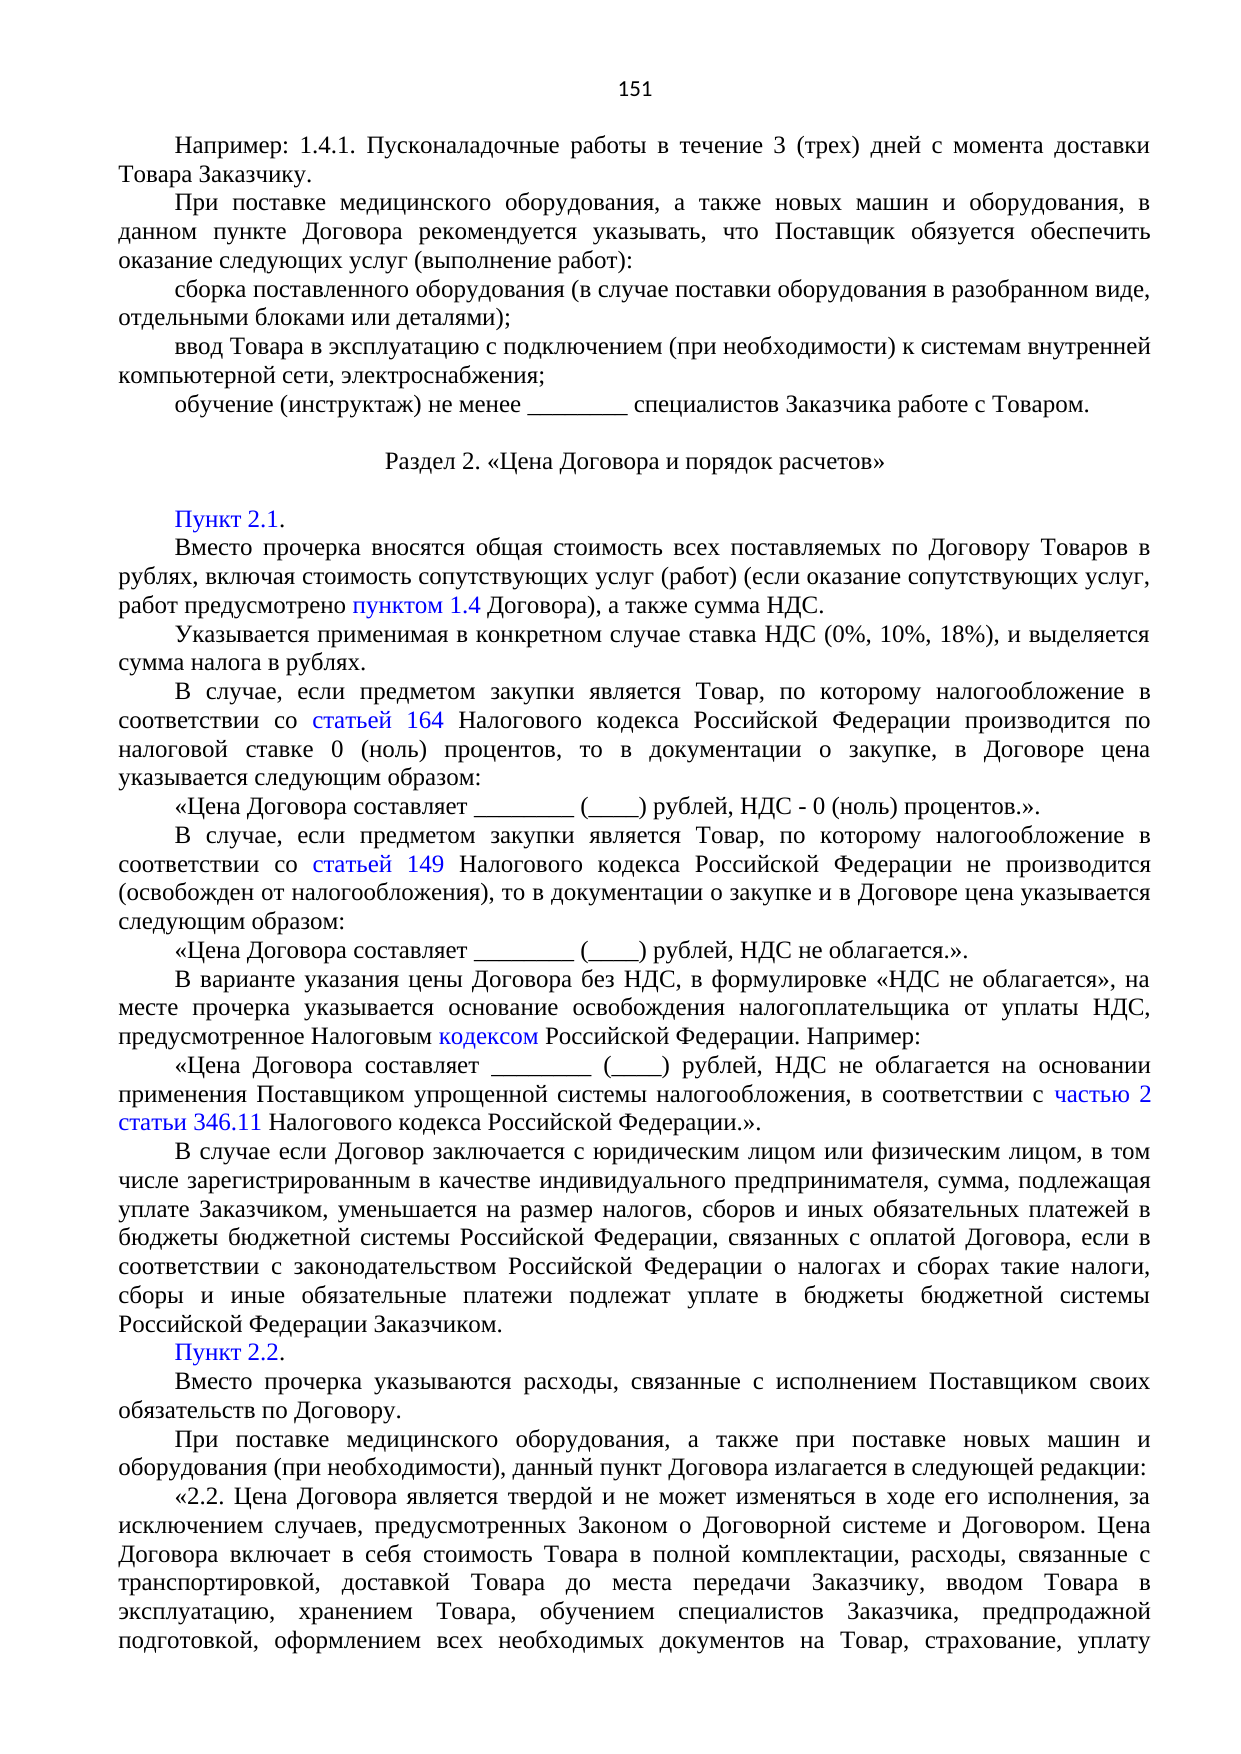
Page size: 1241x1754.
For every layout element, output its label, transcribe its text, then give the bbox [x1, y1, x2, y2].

text Вместо прочерка вносятся общая стоимость всех поставляемых по Договору Товаров в рублях, включая стоимость сопутствующих услуг (работ) (если оказание сопутствующих услуг, работ предусмотрено пунктом 1.4 Договора), а также сумма НДС. [118, 532, 1152, 619]
title Раздел 2. «Цена Договора и порядок расчетов» [118, 446, 1152, 475]
text «Цена Договора составляет ________ (____) рублей, НДС - 0 (ноль) процентов.». [118, 791, 1152, 820]
text ввод Товара в эксплуатацию с подключением (при необходимости) к системам внутренней компьютерной сети, электроснабжения; [118, 331, 1152, 389]
text При поставке медицинского оборудования, а также новых машин и оборудования, в данном пункте Договора рекомендуется указывать, что Поставщик обязуется обеспечить оказание следующих услуг (выполнение работ): [118, 187, 1152, 274]
text «Цена Договора составляет ________ (____) рублей, НДС не облагается на основании применения Поставщиком упрощенной системы налогообложения, в соответствии с частью 2 статьи 346.11 Налогового кодекса Российской Федерации.». [118, 1050, 1152, 1136]
text Например: 1.4.1. Пусконаладочные работы в течение 3 (трех) дней с момента доставки Товара Заказчику. [118, 130, 1152, 187]
text В случае, если предметом закупки является Товар, по которому налогообложение в соответствии со статьей 164 Налогового кодекса Российской Федерации производится по налоговой ставке 0 (ноль) процентов, то в документации о закупке, в Договоре цена указывается следующим образом: [118, 676, 1152, 791]
text В случае, если предметом закупки является Товар, по которому налогообложение в соответствии со статьей 149 Налогового кодекса Российской Федерации не производится (освобожден от налогообложения), то в документации о закупке и в Договоре цена указывается следующим образом: [118, 820, 1152, 935]
text Вместо прочерка указываются расходы, связанные с исполнением Поставщиком своих обязательств по Договору. [118, 1366, 1152, 1424]
text Пункт 2.2. [118, 1337, 1152, 1366]
text Пункт 2.1. [118, 504, 1152, 532]
text сборка поставленного оборудования (в случае поставки оборудования в разобранном виде, отдельными блоками или деталями); [118, 274, 1152, 331]
text «Цена Договора составляет ________ (____) рублей, НДС не облагается.». [118, 935, 1152, 964]
text В случае если Договор заключается с юридическим лицом или физическим лицом, в том числе зарегистрированным в качестве индивидуального предпринимателя, сумма, подлежащая уплате Заказчиком, уменьшается на размер налогов, сборов и иных обязательных платежей в бюджеты бюджетной системы Российской Федерации, связанных с оплатой Договора, если в соответствии с законодательством Российской Федерации о налогах и сборах такие налоги, сборы и иные обязательные платежи подлежат уплате в бюджеты бюджетной системы Российской Федерации Заказчиком. [118, 1136, 1152, 1337]
text Указывается применимая в конкретном случае ставка НДС (0%, 10%, 18%), и выделяется сумма налога в рублях. [118, 619, 1152, 676]
text обучение (инструктаж) не менее ________ специалистов Заказчика работе с Товаром. [118, 389, 1152, 417]
text В варианте указания цены Договора без НДС, в формулировке «НДС не облагается», на месте прочерка указывается основание освобождения налогоплательщика от уплаты НДС, предусмотренное Налоговым кодексом Российской Федерации. Например: [118, 964, 1152, 1050]
text При поставке медицинского оборудования, а также при поставке новых машин и оборудования (при необходимости), данный пункт Договора излагается в следующей редакции: [118, 1424, 1152, 1481]
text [118, 1481, 1152, 1654]
